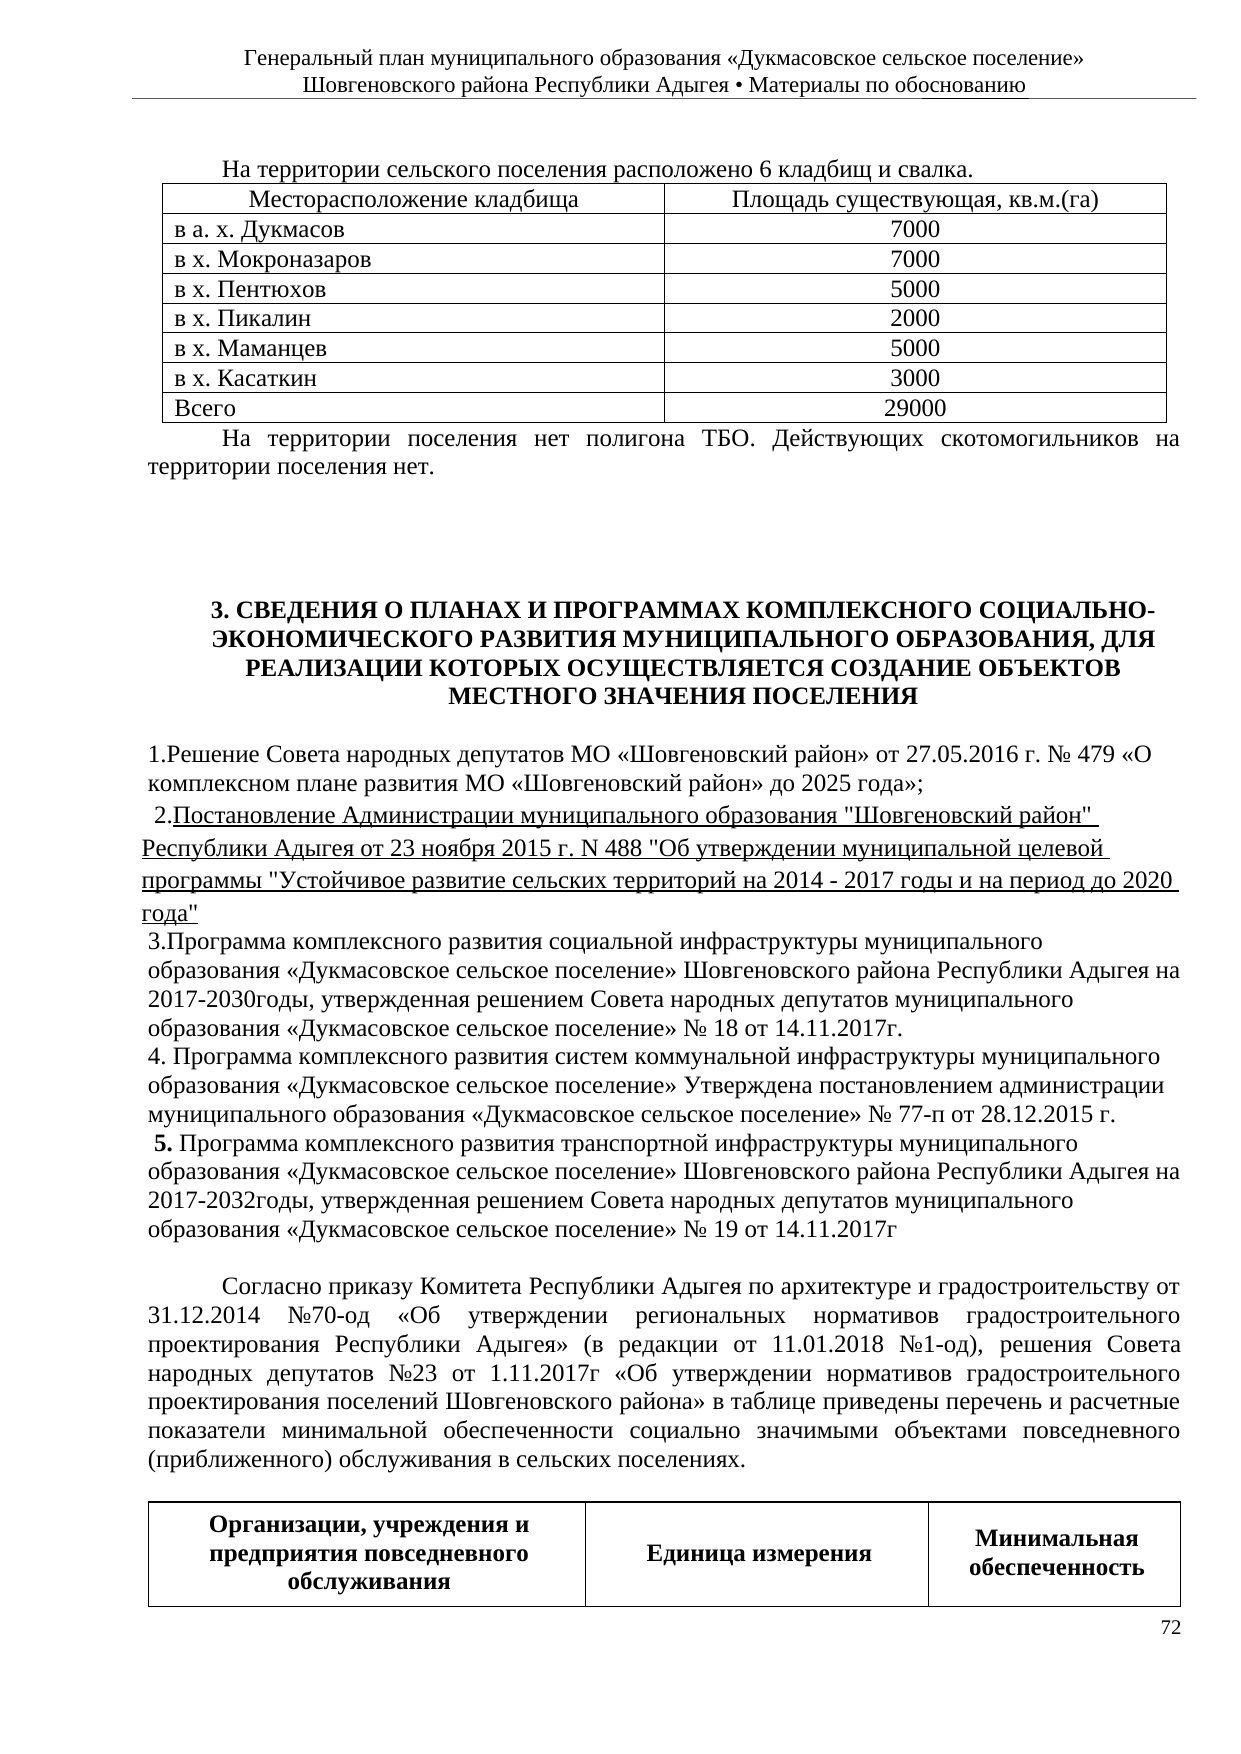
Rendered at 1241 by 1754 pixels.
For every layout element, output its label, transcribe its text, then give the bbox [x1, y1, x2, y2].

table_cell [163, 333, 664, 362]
text На территории сельского поселения расположено 6 кладбищ и свалка. [148, 154, 1181, 183]
text 5. Программа комплексного развития транспортной инфраструктуры муниципального образования «Дукмасовское сельское поселение» Шовгеновского района Республики Адыгея на 2017-2032годы, утвержденная решением Совета народных депутатов муниципального образования «Дукмасовское сельское поселение» № 19 от 14.11.2017г [148, 1128, 1181, 1243]
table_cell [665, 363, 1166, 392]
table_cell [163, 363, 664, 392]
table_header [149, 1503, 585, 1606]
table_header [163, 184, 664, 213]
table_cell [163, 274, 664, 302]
text 1.Решение Совета народных депутатов МО «Шовгеновский район» от 27.05.2016 г. № 479 «О комплексном плане развития МО «Шовгеновский район» до 2025 года»; [148, 739, 1181, 796]
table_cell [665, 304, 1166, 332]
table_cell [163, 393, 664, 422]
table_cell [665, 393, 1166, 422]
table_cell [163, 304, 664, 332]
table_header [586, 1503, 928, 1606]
text 3. СВЕДЕНИЯ О ПЛАНАХ И ПРОГРАММАХ КОМПЛЕКСНОГО СОЦИАЛЬНО-ЭКОНОМИЧЕСКОГО РАЗВИТИЯ МУНИЦИПАЛЬНОГО ОБРАЗОВАНИЯ, ДЛЯ РЕАЛИЗАЦИИ КОТОРЫХ ОСУЩЕСТВЛЯЕТСЯ СОЗДАНИЕ ОБЪЕКТОВ МЕСТНОГО ЗНАЧЕНИЯ ПОСЕЛЕНИЯ [185, 595, 1181, 710]
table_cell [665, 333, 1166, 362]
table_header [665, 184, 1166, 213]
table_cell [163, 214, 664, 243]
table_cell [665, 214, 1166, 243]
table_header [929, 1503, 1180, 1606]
text 2.Постановление Администрации муниципального образования "Шовгеновский район" Республики Адыгея от 23 ноября 2015 г. N 488 "Об утверждении муниципальной целевой программы "Устойчивое развитие сельских территорий на 2014 - 2017 годы и на период до 2020 года" [141, 796, 1181, 926]
text На территории поселения нет полигона ТБО. Действующих скотомогильников на территории поселения нет. [148, 423, 1181, 480]
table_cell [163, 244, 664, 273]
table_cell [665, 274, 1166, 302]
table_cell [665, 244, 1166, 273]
text 3.Программа комплексного развития социальной инфраструктуры муниципального образования «Дукмасовское сельское поселение» Шовгеновского района Республики Адыгея на 2017-2030годы, утвержденная решением Совета народных депутатов муниципального образования «Дукмасовское сельское поселение» № 18 от 14.11.2017г. [148, 926, 1181, 1041]
text Согласно приказу Комитета Республики Адыгея по архитектуре и градостроительству от 31.12.2014 №70-од «Об утверждении региональных нормативов градостроительного проектирования Республики Адыгея» (в редакции от 11.01.2018 №1-од), решения Совета народных депутатов №23 от 1.11.2017г «Об утверждении нормативов градостроительного проектирования поселений Шовгеновского района» в таблице приведены перечень и расчетные показатели минимальной обеспеченности социально значимыми объектами повседневного (приближенного) обслуживания в сельских поселениях. [148, 1271, 1181, 1473]
text 4. Программа комплексного развития систем коммунальной инфраструктуры муниципального образования «Дукмасовское сельское поселение» Утверждена постановлением администрации муниципального образования «Дукмасовское сельское поселение» № 77-п от 28.12.2015 г. [148, 1041, 1181, 1128]
